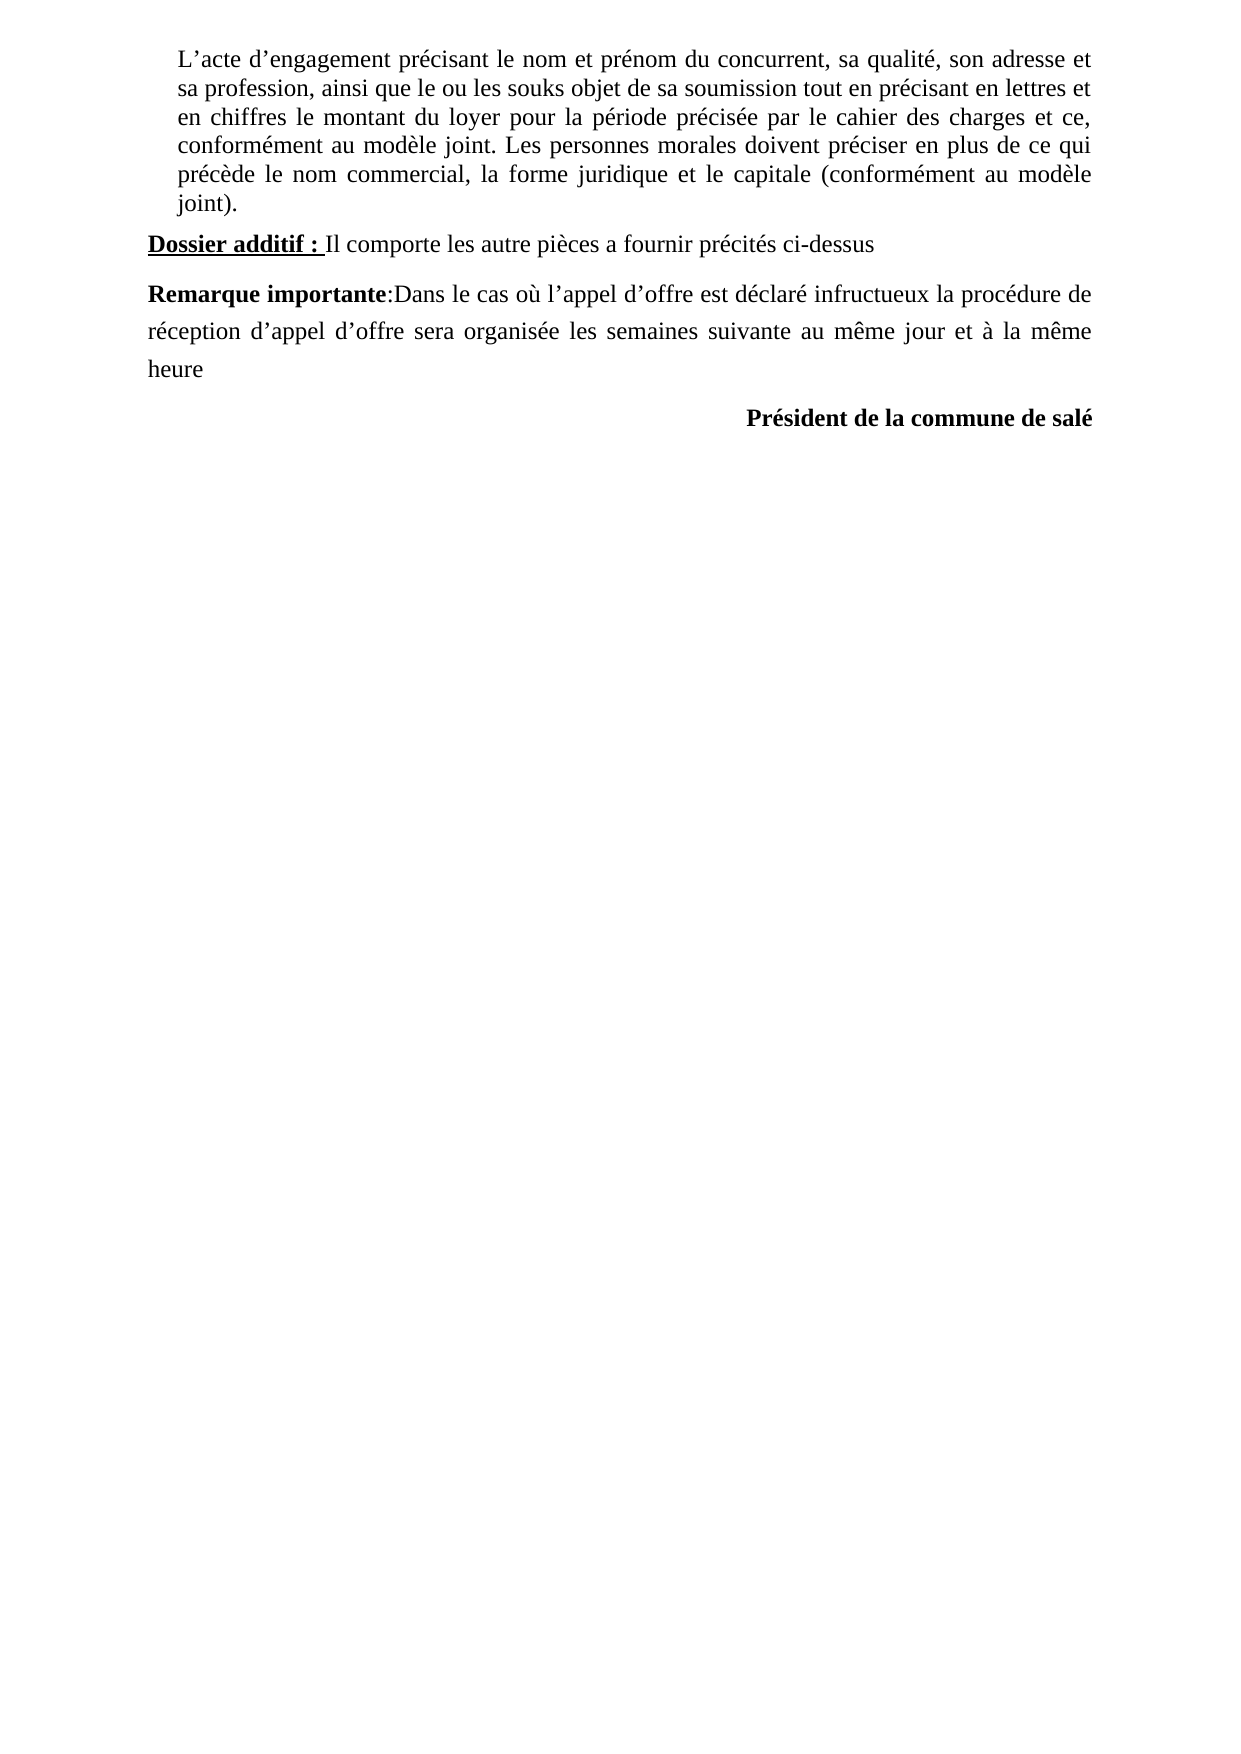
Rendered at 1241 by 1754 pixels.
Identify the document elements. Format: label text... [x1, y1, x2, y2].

text Remarque importante:Dans le cas où l’appel d’offre est déclaré infructueux la procédure de réception d’appel d’offre sera organisée les semaines suivante au même jour et à la même heure [148, 279, 1093, 382]
text Dossier additif : Il comporte les autre pièces a fournir précités ci-dessus [148, 229, 1093, 258]
text Président de la commune de salé [148, 403, 1093, 432]
text L’acte d’engagement précisant le nom et prénom du concurrent, sa qualité, son adresse et sa profession, ainsi que le ou les souks objet de sa soumission tout en précisant en lettres et en chiffres le montant du loyer pour la période précisée par le cahier des charges et ce, conformément au modèle joint. Les personnes morales doivent préciser en plus de ce qui précède le nom commercial, la forme juridique et le capitale (conformément au modèle joint). [177, 44, 1093, 217]
